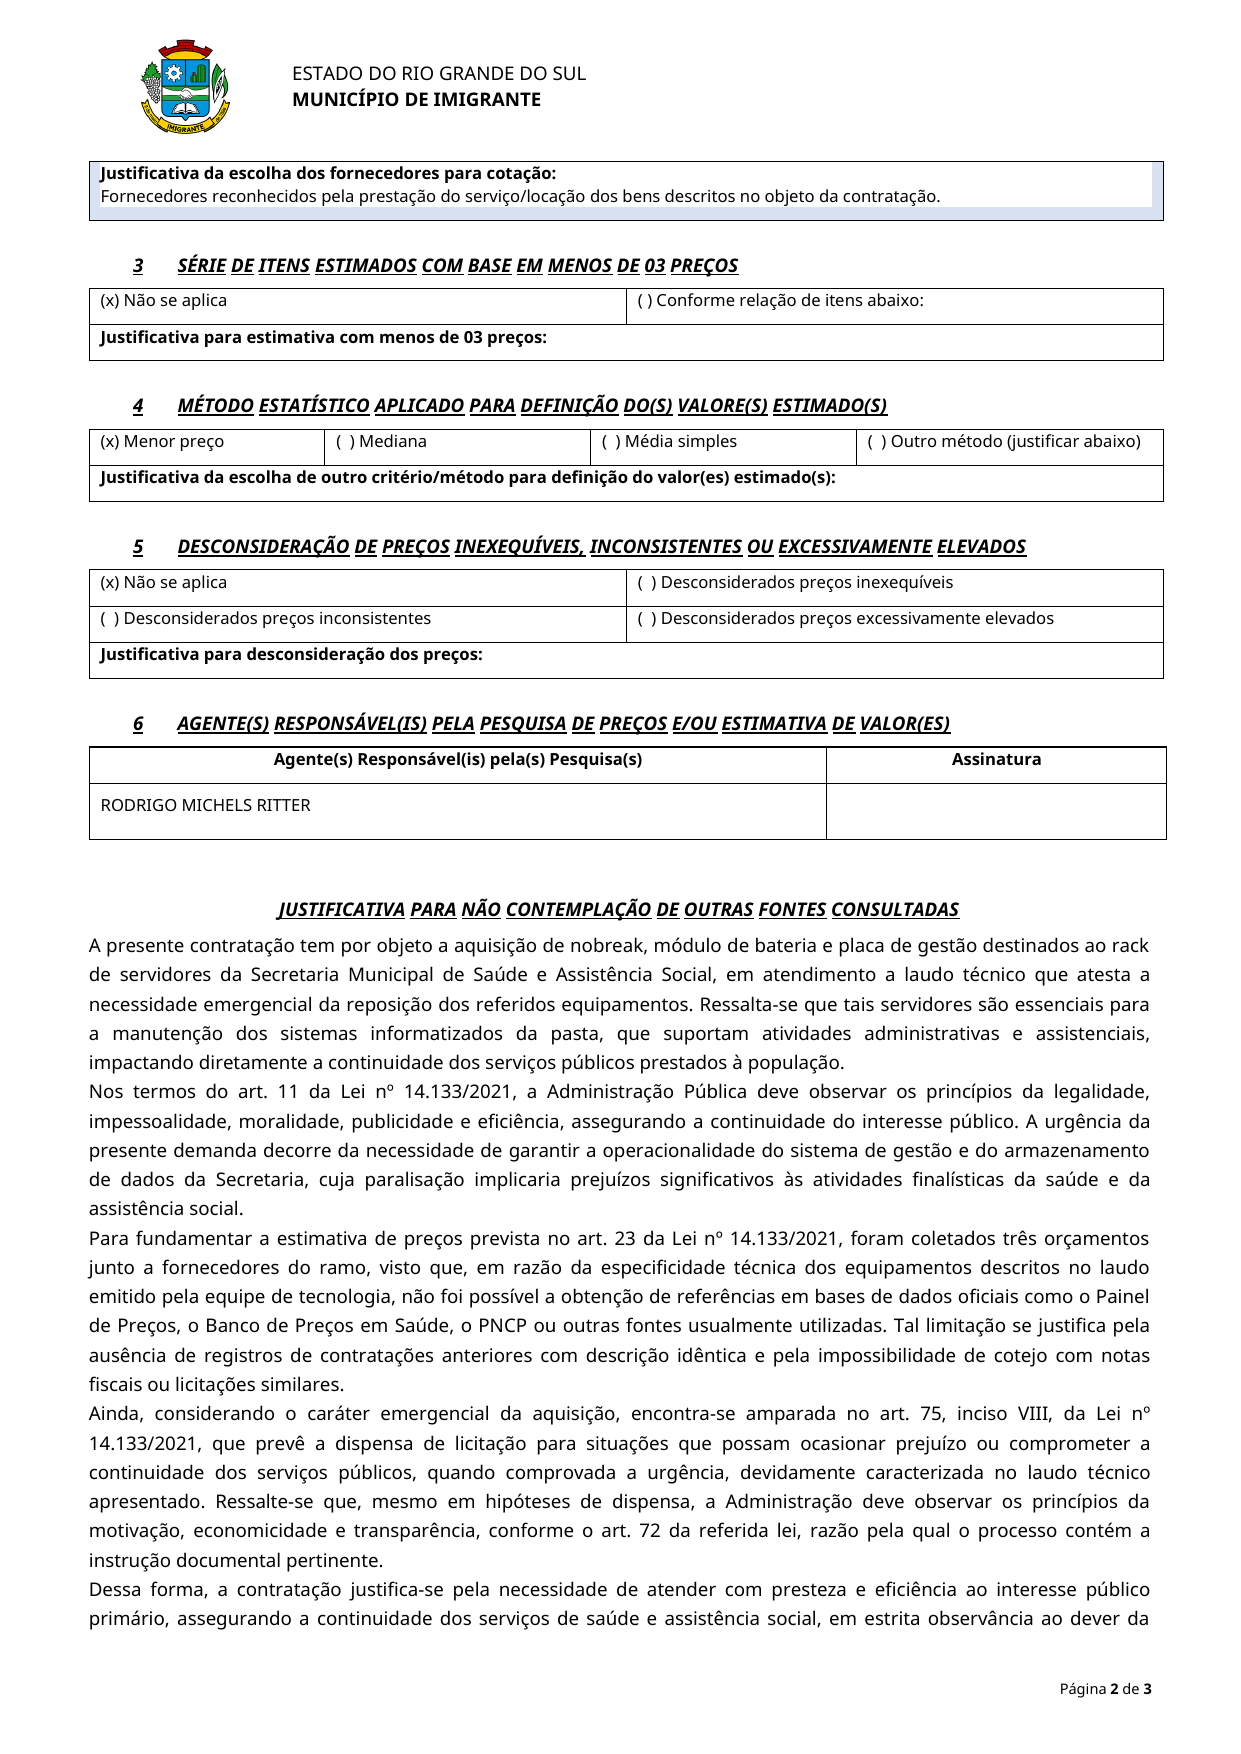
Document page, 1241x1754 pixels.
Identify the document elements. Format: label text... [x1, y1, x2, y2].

table_header (x) Não se aplica [90, 570, 626, 606]
table_cell ( ) Desconsiderados preços excessivamente elevados [627, 607, 1163, 642]
subtitle Desconsideração de preços Inexequíveis, Inconsistentes ou Excessivamente Elevados [133, 533, 1152, 559]
table_header ( ) Média simples [591, 430, 856, 465]
table_cell [827, 784, 1166, 838]
subtitle JUSTIFICATIVA PARA NÃO CONTEMPLAÇÃO DE OUTRAS FONTES CONSULTADAS [89, 896, 1152, 922]
subtitle Série De Itens Estimados com Base em menos de 03 preços [133, 252, 1152, 277]
table_header ( ) Desconsiderados preços inexequíveis [627, 570, 1163, 606]
text Para fundamentar a estimativa de preços prevista no art. 23 da Lei nº 14.133/2021, foram coletados três orçamentos junto a fornecedores do ramo, visto que, em razão da especificidade técnica dos equipamentos descritos no laudo emitido pela equipe de tecnologia, não foi possível a obtenção de referências em bases de dados oficiais como o Painel de Preços, o Banco de Preços em Saúde, o PNCP ou outras fontes usualmente utilizadas. Tal limitação se justifica pela ausência de registros de contratações anteriores com descrição idêntica e pela impossibilidade de cotejo com notas fiscais ou licitações similares. [89, 1225, 1152, 1397]
table_cell ( ) Desconsiderados preços inconsistentes [90, 607, 626, 642]
table_header (x) Menor preço [90, 430, 324, 465]
table_cell RODRIGO MICHELS RITTER [90, 784, 826, 838]
table_cell Justificativa da escolha de outro critério/método para definição do valor(es) estimado(s): [90, 466, 1163, 501]
table_header Agente(s) Responsável(is) pela(s) Pesquisa(s) [90, 748, 826, 783]
table_cell Justificativa da escolha dos fornecedores para cotação: Fornecedores reconhecidos pela prestação do serviço/locação dos bens descritos no objeto da contratação. [90, 162, 1163, 220]
table_header (x) Não se aplica [90, 289, 626, 324]
text Ainda, considerando o caráter emergencial da aquisição, encontra-se amparada no art. 75, inciso VIII, da Lei nº 14.133/2021, que prevê a dispensa de licitação para situações que possam ocasionar prejuízo ou comprometer a continuidade dos serviços públicos, quando comprovada a urgência, devidamente caracterizada no laudo técnico apresentado. Ressalte-se que, mesmo em hipóteses de dispensa, a Administração deve observar os princípios da motivação, economicidade e transparência, conforme o art. 72 da referida lei, razão pela qual o processo contém a instrução documental pertinente. [89, 1401, 1152, 1572]
picture [138, 38, 232, 135]
text Nos termos do art. 11 da Lei nº 14.133/2021, a Administração Pública deve observar os princípios da legalidade, impessoalidade, moralidade, publicidade e eficiência, assegurando a continuidade do interesse público. A urgência da presente demanda decorre da necessidade de garantir a operacionalidade do sistema de gestão e do armazenamento de dados da Secretaria, cuja paralisação implicaria prejuízos significativos às atividades finalísticas da saúde e da assistência social. [89, 1079, 1152, 1221]
table_header Assinatura [827, 748, 1166, 783]
table_header ( ) Conforme relação de itens abaixo: [627, 289, 1163, 324]
subtitle Agente(s) Responsável(is) pela pesquisa de preços e/ou estimativa de valor(es) [133, 710, 1152, 736]
text A presente contratação tem por objeto a aquisição de nobreak, módulo de bateria e placa de gestão destinados ao rack de servidores da Secretaria Municipal de Saúde e Assistência Social, em atendimento a laudo técnico que atesta a necessidade emergencial da reposição dos referidos equipamentos. Ressalta-se que tais servidores são essenciais para a manutenção dos sistemas informatizados da pasta, que suportam atividades administrativas e assistenciais, impactando diretamente a continuidade dos serviços públicos prestados à população. [89, 932, 1152, 1075]
table_header ( ) Outro método (justificar abaixo) [857, 430, 1163, 465]
table_cell Justificativa para desconsideração dos preços: [90, 643, 1163, 678]
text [89, 1576, 1152, 1631]
table_cell Justificativa para estimativa com menos de 03 preços: [90, 325, 1163, 360]
table_header ( ) Mediana [325, 430, 590, 465]
subtitle Método Estatístico aplicado para definição do(s) valore(s) Estimado(s) [133, 393, 1152, 418]
